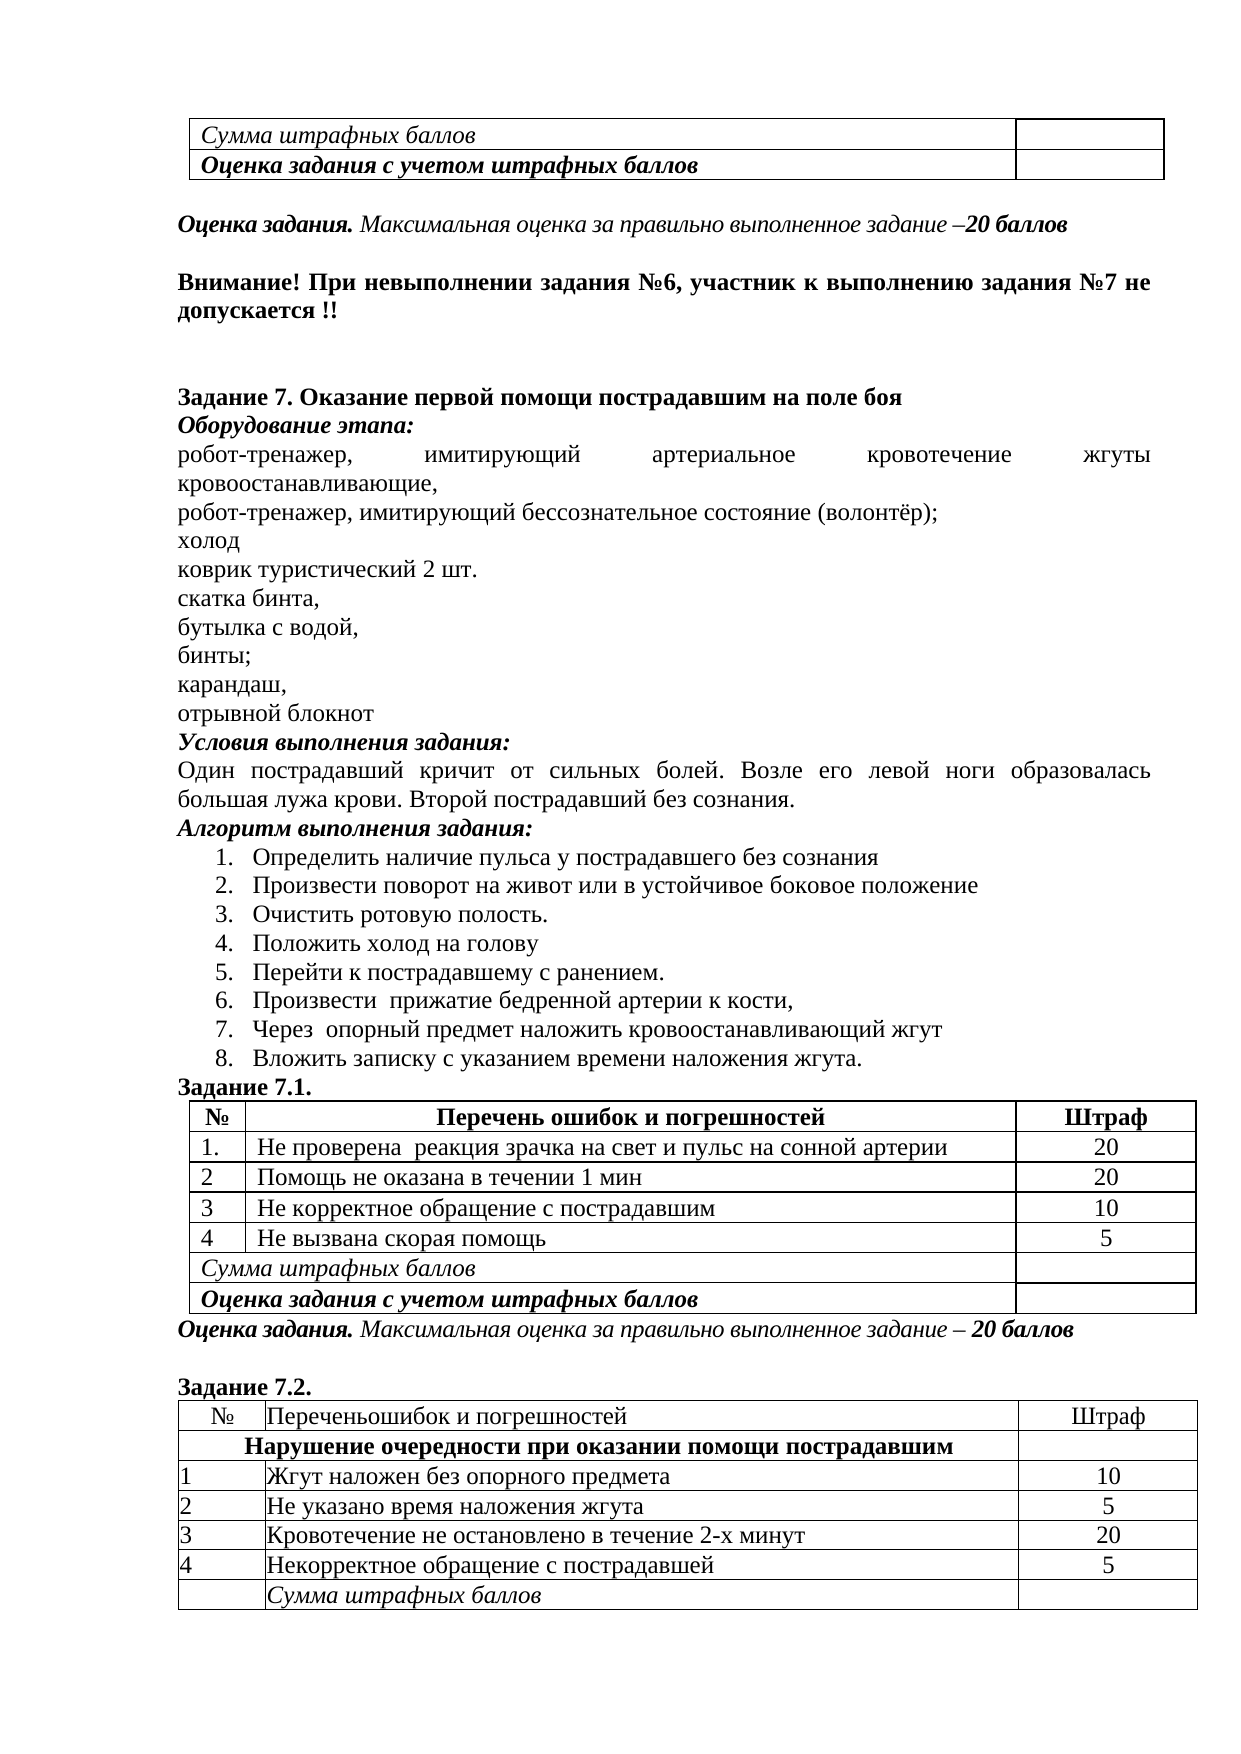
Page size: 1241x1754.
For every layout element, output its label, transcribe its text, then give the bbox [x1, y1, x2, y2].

text бутылка с водой, [177, 612, 1152, 640]
table_cell Сумма штрафных баллов [190, 119, 1015, 148]
table_cell [179, 1580, 265, 1609]
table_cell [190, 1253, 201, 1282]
table_cell 5 [1019, 1550, 1197, 1579]
list Произвести прижатие бедренной артерии к кости, [215, 985, 1152, 1014]
text Оценка задания. Максимальная оценка за правильно выполненное задание – 20 баллов [177, 1314, 1152, 1343]
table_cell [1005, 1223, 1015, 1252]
table_cell 2 [179, 1491, 265, 1519]
text Внимание! При невыполнении задания №6, участник к выполнению задания №7 не допускается !! [177, 267, 1152, 324]
table_cell [1153, 120, 1163, 148]
table_cell Кровотечение не остановлено в течение 2-х минут [266, 1521, 1018, 1549]
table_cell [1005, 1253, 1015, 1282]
table_cell [1017, 1253, 1027, 1282]
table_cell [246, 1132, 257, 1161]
text Оценка задания. Максимальная оценка за правильно выполненное задание –20 баллов [177, 209, 1152, 238]
text Алгоритм выполнения задания: [177, 813, 1152, 842]
table_header Переченьошибок и погрешностей [266, 1401, 1018, 1430]
list Через опорный предмет наложить кровоостанавливающий жгут [215, 1014, 1152, 1043]
text скатка бинта, [177, 583, 1152, 612]
table_cell 4 [179, 1550, 265, 1579]
table_cell [1017, 150, 1027, 179]
table_cell Жгут наложен без опорного предмета [266, 1461, 1018, 1490]
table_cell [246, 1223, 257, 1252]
text робот-тренажер, имитирующий артериальное кровотечение жгуты кровоостанавливающие, [177, 439, 1152, 497]
text Задание 7.1. [177, 1072, 1152, 1100]
list Вложить записку с указанием времени наложения жгута. [215, 1043, 1152, 1072]
text робот-тренажер, имитирующий бессознательное состояние (волонтёр); [177, 497, 1152, 525]
table_cell 3 [179, 1521, 265, 1549]
table_cell [1019, 1431, 1197, 1460]
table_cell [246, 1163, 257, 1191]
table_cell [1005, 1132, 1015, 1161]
table_cell [1153, 150, 1163, 179]
table_cell [1019, 1580, 1197, 1609]
list Очистить ротовую полость. [215, 899, 1152, 928]
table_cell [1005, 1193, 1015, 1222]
table_cell Оценка задания с учетом штрафных баллов [190, 1283, 1015, 1312]
table_cell 5 [1019, 1491, 1197, 1519]
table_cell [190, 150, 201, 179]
list Положить холод на голову [215, 928, 1152, 957]
table_cell Некорректное обращение с пострадавшей [266, 1550, 1018, 1579]
text Оборудование этапа: [177, 410, 1152, 439]
text Один пострадавший кричит от сильных болей. Возле его левой ноги образовалась большая лужа крови. Второй пострадавший без сознания. [177, 755, 1152, 813]
table_header № [179, 1401, 265, 1430]
text бинты; [177, 640, 1152, 669]
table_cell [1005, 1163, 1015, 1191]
text холод [177, 525, 1152, 554]
table_cell [1185, 1253, 1195, 1282]
text Задание 7. Оказание первой помощи пострадавшим на поле боя [177, 382, 1152, 410]
table_cell 20 [1019, 1521, 1197, 1549]
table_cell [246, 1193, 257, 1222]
table_cell 1 [179, 1461, 265, 1490]
text карандаш, [177, 669, 1152, 698]
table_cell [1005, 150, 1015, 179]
table_cell [1185, 1284, 1195, 1312]
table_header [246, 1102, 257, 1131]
list Произвести поворот на живот или в устойчивое боковое положение [215, 870, 1152, 899]
table_cell 10 [1019, 1461, 1197, 1490]
list Определить наличие пульса у пострадавшего без сознания [215, 842, 1152, 870]
table_cell Не указано время наложения жгута [266, 1491, 1018, 1519]
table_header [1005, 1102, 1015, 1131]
table_cell [1017, 120, 1027, 148]
table_cell [1017, 1284, 1027, 1312]
text Условия выполнения задания: [177, 727, 1152, 755]
text отрывной блокнот [177, 698, 1152, 727]
text коврик туристический 2 шт. [177, 554, 1152, 583]
table_cell Нарушение очередности при оказании помощи пострадавшим [179, 1431, 1018, 1460]
text Задание 7.2. [177, 1372, 1152, 1400]
table_header Штраф [1019, 1401, 1197, 1430]
list Перейти к пострадавшему с ранением. [215, 957, 1152, 985]
